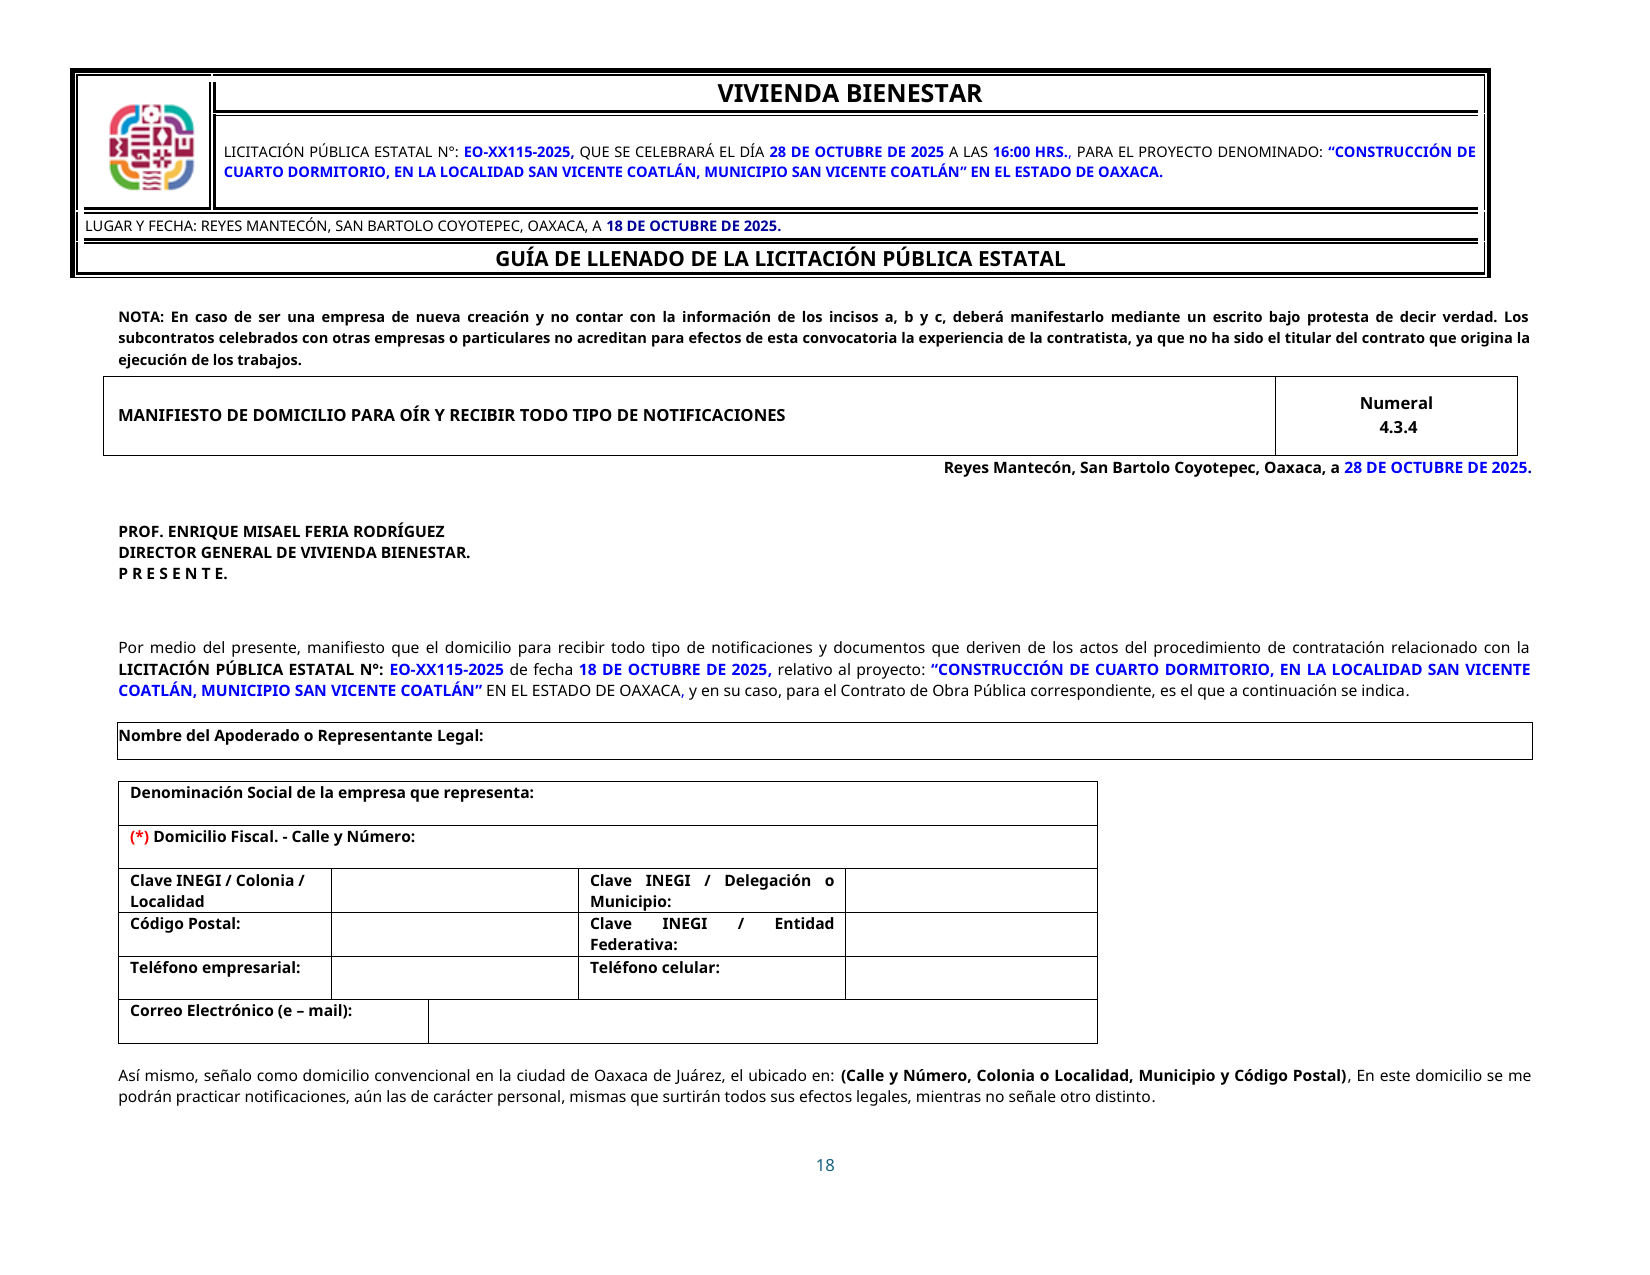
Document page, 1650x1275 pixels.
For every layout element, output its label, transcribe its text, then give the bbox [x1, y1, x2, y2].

table_cell Clave INEGI / Colonia / Localidad [119, 869, 331, 912]
text P R E S E N T E. [118, 563, 1532, 584]
table_cell Teléfono celular: [579, 957, 845, 998]
text DIRECTOR GENERAL DE VIVIENDA BIENESTAR. [118, 542, 1532, 563]
table_header Denominación Social de la empresa que representa: [119, 782, 1097, 825]
table_cell Correo Electrónico (e – mail): [119, 1000, 428, 1043]
text Así mismo, señalo como domicilio convencional en la ciudad de Oaxaca de Juárez, el ubicado en: (Calle y Número, Colonia o Localidad, Municipio y Código Postal), En este domicilio se me podrán practicar notificaciones, aún las de carácter personal, mismas que surtirán todos sus efectos legales, mientras no señale otro distinto. [118, 1065, 1532, 1107]
table_cell [846, 869, 1097, 912]
table_cell Código Postal: [119, 913, 331, 956]
text Nombre del Apoderado o Representante Legal: [118, 723, 1532, 759]
table_cell Teléfono empresarial: [119, 957, 331, 998]
text NOTA: En caso de ser una empresa de nueva creación y no contar con la información de los incisos a, b y c, deberá manifestarlo mediante un escrito bajo protesta de decir verdad. Los subcontratos celebrados con otras empresas o particulares no acreditan para efectos de esta convocatoria la experiencia de la contratista, ya que no ha sido el titular del contrato que origina la ejecución de los trabajos. [118, 307, 1532, 369]
table_cell [846, 913, 1097, 956]
table_cell Clave INEGI / Delegación o Municipio: [579, 869, 845, 912]
table_header MANIFIESTO DE DOMICILIO PARA OÍR Y RECIBIR TODO TIPO DE NOTIFICACIONES [104, 377, 1275, 455]
table_cell [332, 869, 578, 912]
table_cell [846, 957, 1097, 998]
table_cell [332, 957, 578, 998]
table_cell [332, 913, 578, 956]
text Reyes Mantecón, San Bartolo Coyotepec, Oaxaca, a 28 DE OCTUBRE DE 2025. [118, 417, 1532, 478]
picture [98, 97, 205, 196]
table_cell [429, 1000, 1097, 1043]
table_cell (*) Domicilio Fiscal. - Calle y Número: [119, 826, 1097, 868]
text Por medio del presente, manifiesto que el domicilio para recibir todo tipo de notificaciones y documentos que deriven de los actos del procedimiento de contratación relacionado con la LICITACIÓN PÚBLICA ESTATAL N°: EO-XX115-2025 de fecha 18 DE OCTUBRE DE 2025, relativo al proyecto: “CONSTRUCCIÓN DE CUARTO DORMITORIO, EN LA LOCALIDAD SAN VICENTE COATLÁN, MUNICIPIO SAN VICENTE COATLÁN” EN EL ESTADO DE OAXACA, y en su caso, para el Contrato de Obra Pública correspondiente, es el que a continuación se indica. [118, 637, 1532, 701]
table_cell Clave INEGI / Entidad Federativa: [579, 913, 845, 956]
table_header Numeral 4.3.4 [1276, 377, 1517, 455]
text PROF. ENRIQUE MISAEL FERIA RODRÍGUEZ [118, 521, 1532, 542]
